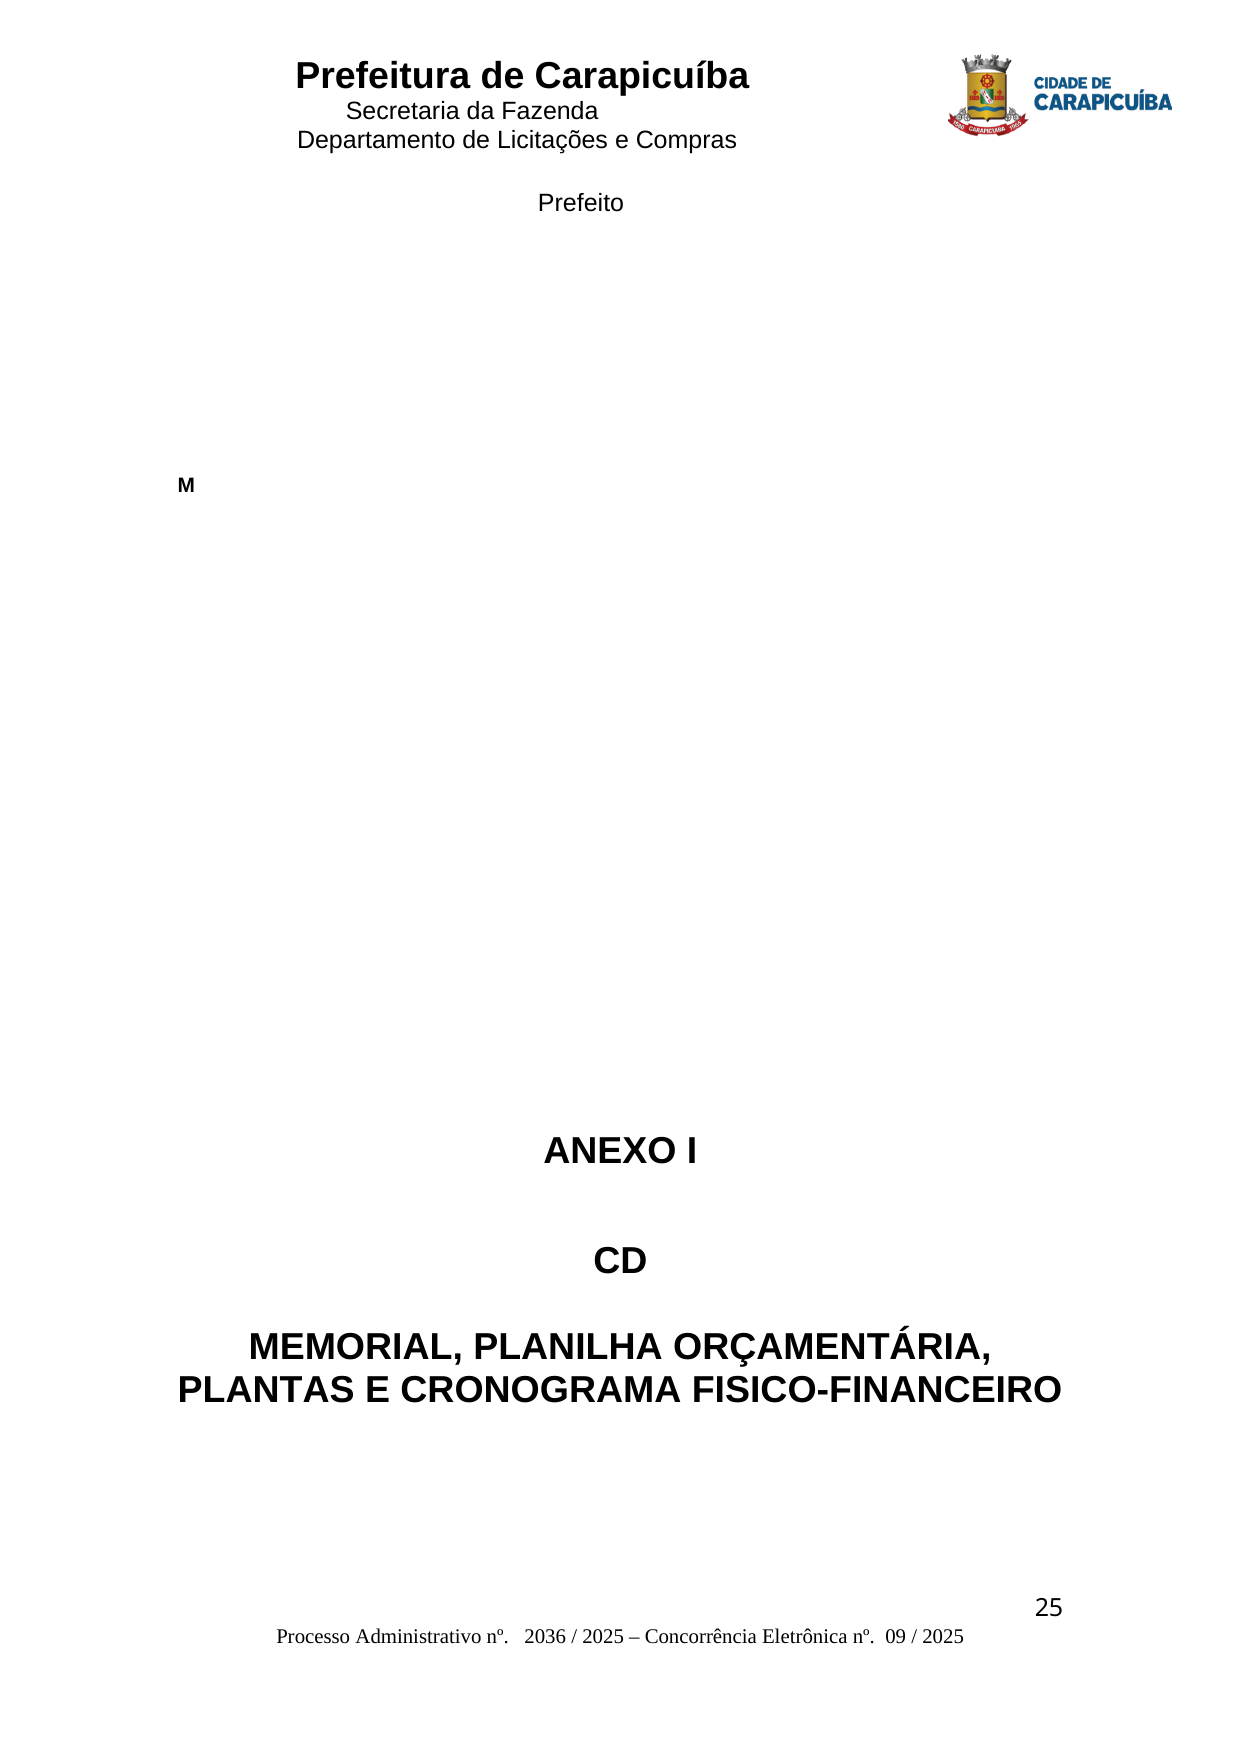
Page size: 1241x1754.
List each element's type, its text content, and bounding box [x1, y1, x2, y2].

text MEMORIAL, PLANILHA ORÇAMENTÁRIA, PLANTAS E CRONOGRAMA FISICO-FINANCEIRO [177, 1324, 1063, 1411]
text ANEXO I [177, 1128, 1063, 1172]
picture [946, 44, 1172, 142]
text CD [177, 1238, 1063, 1281]
text M [177, 473, 1063, 497]
text Prefeito [177, 188, 1063, 217]
